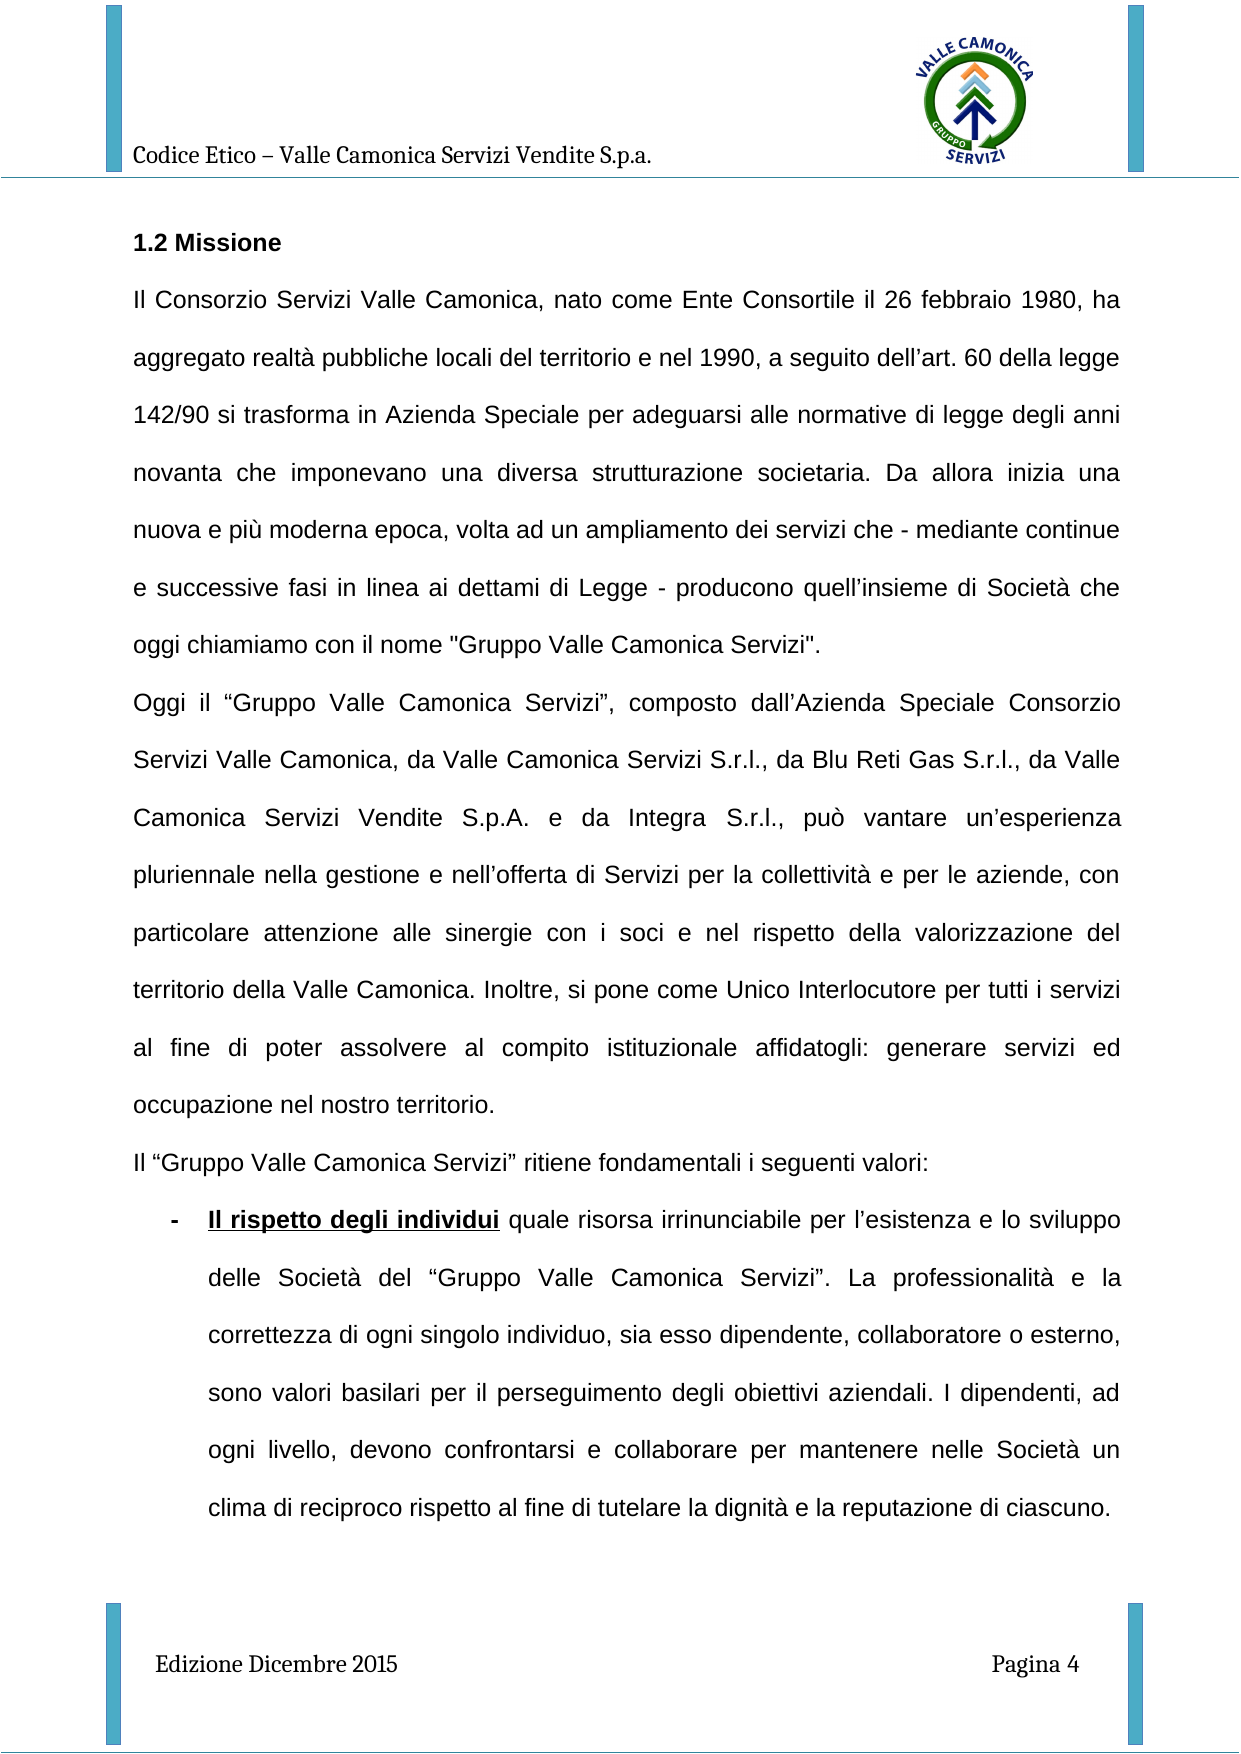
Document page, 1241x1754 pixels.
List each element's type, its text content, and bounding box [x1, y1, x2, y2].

list Il rispetto degli individui quale risorsa irrinunciabile per l’esistenza e lo sviluppo delle Società del “Gruppo Valle Camonica Servizi”. La professionalità e la correttezza di ogni singolo individuo, sia esso dipendente, collaboratore o esterno, sono valori basilari per il perseguimento degli obiettivi aziendali. I dipendenti, ad ogni livello, devono confrontarsi e collaborare per mantenere nelle Società un clima di reciproco rispetto al fine di tutelare la dignità e la reputazione di ciascuno. [170, 1205, 1122, 1521]
text 1.2 Missione [133, 227, 1122, 256]
text Il “Gruppo Valle Camonica Servizi” ritiene fondamentali i seguenti valori: [133, 1147, 1122, 1176]
text Il Consorzio Servizi Valle Camonica, nato come Ente Consortile il 26 febbraio 1980, ha aggregato realtà pubbliche locali del territorio e nel 1990, a seguito dell’art. 60 della legge 142/90 si trasforma in Azienda Speciale per adeguarsi alle normative di legge degli anni novanta che imponevano una diversa strutturazione societaria. Da allora inizia una nuova e più moderna epoca, volta ad un ampliamento dei servizi che - mediante continue e successive fasi in linea ai dettami di Legge - producono quell’insieme di Società che oggi chiamiamo con il nome "Gruppo Valle Camonica Servizi". [133, 285, 1122, 659]
text Oggi il “Gruppo Valle Camonica Servizi”, composto dall’Azienda Speciale Consorzio Servizi Valle Camonica, da Valle Camonica Servizi S.r.l., da Blu Reti Gas S.r.l., da Valle Camonica Servizi Vendite S.p.A. e da Integra S.r.l., può vantare un’esperienza pluriennale nella gestione e nell’offerta di Servizi per la collettività e per le aziende, con particolare attenzione alle sinergie con i soci e nel rispetto della valorizzazione del territorio della Valle Camonica. Inoltre, si pone come Unico Interlocutore per tutti i servizi al fine di poter assolvere al compito istituzionale affidatogli: generare servizi ed occupazione nel nostro territorio. [133, 687, 1122, 1119]
